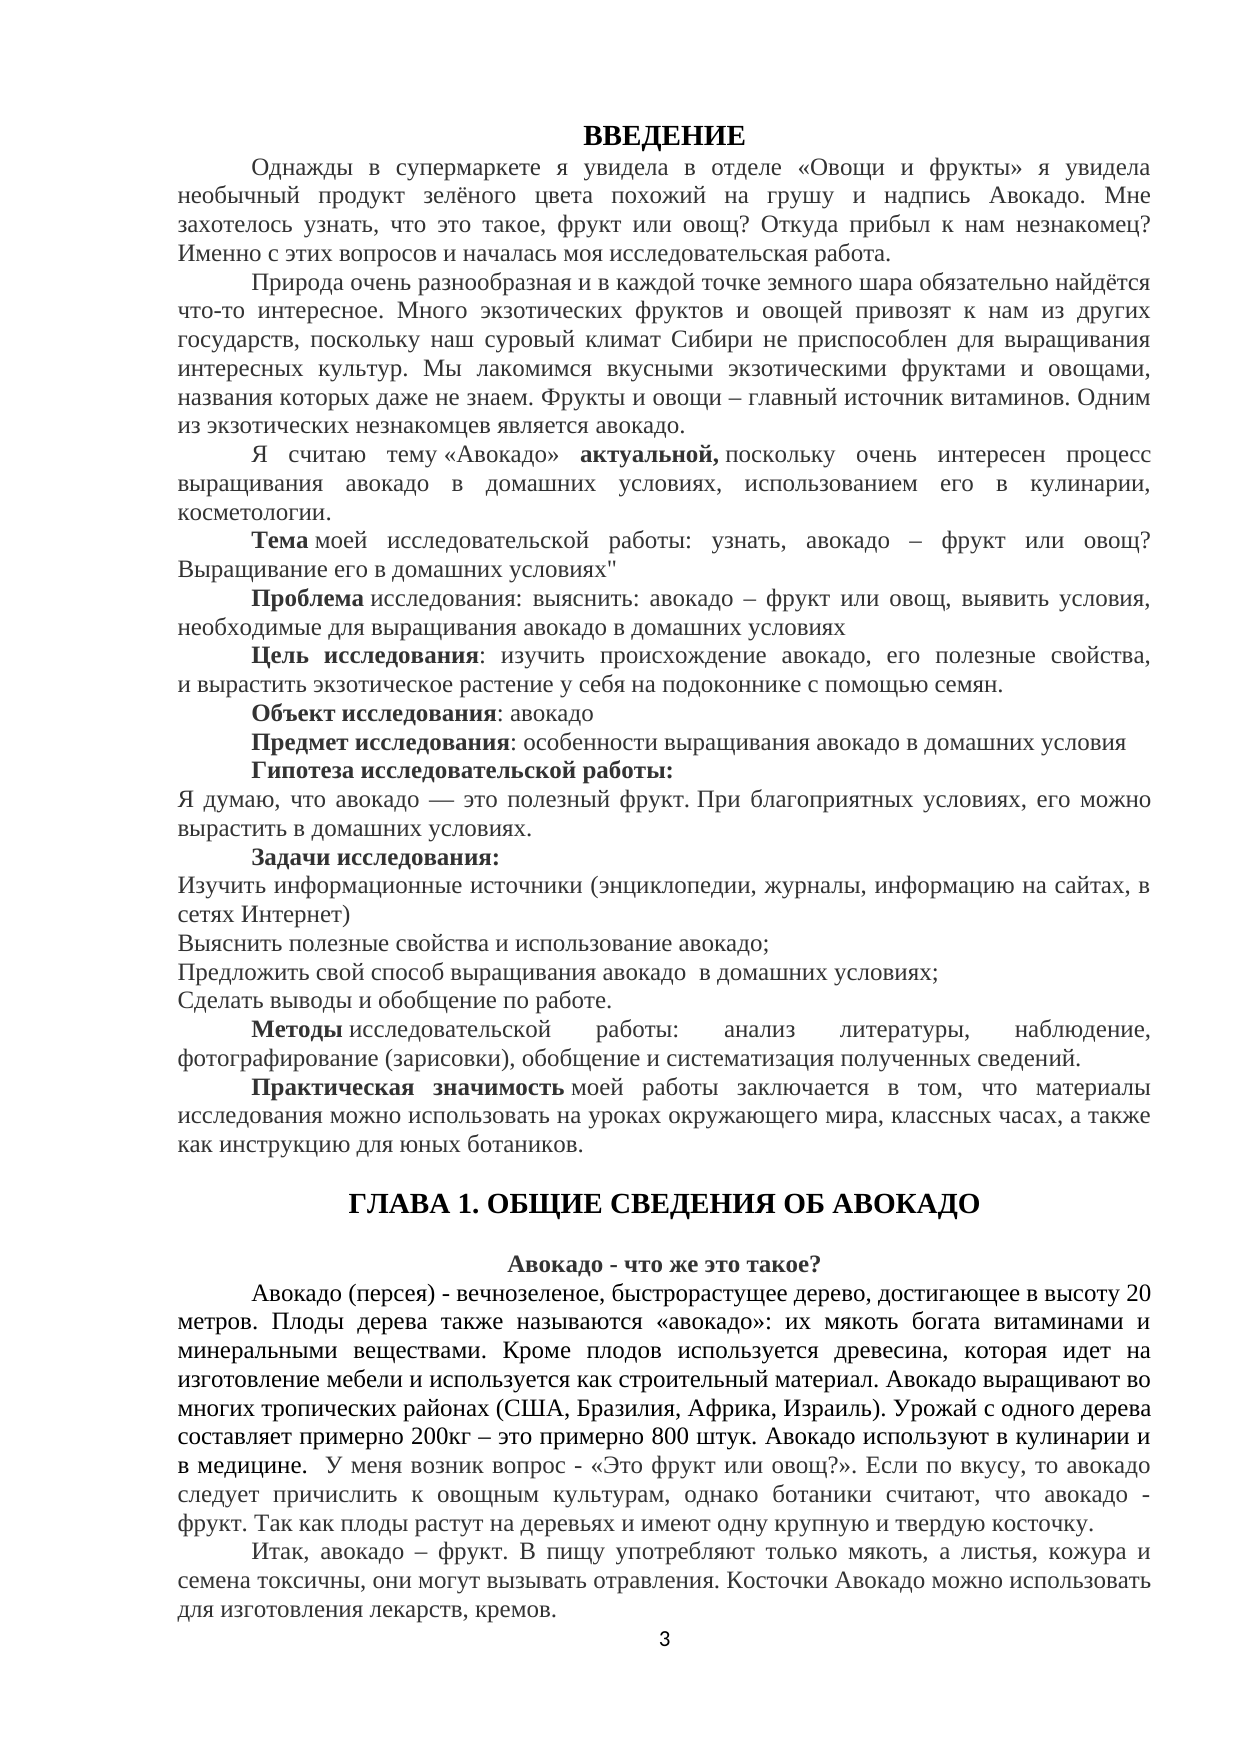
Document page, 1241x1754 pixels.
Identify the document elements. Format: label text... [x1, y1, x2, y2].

text Объект исследования: авокадо [177, 698, 1152, 727]
text Предложить свой способ выращивания авокадо в домашних условиях; [177, 957, 1152, 985]
text Природа очень разнообразная и в каждой точке земного шара обязательно найдётся что-то интересное. Много экзотических фруктов и овощей привозят к нам из других государств, поскольку наш суровый климат Сибири не приспособлен для выращивания интересных культур. Мы лакомимся вкусными экзотическими фруктами и овощами, названия которых даже не знаем. Фрукты и овощи – главный источник витаминов. Одним из экзотических незнакомцев является авокадо. [177, 267, 1152, 439]
text Авокадо (персея) - вечнозеленое, быстрорастущее дерево, достигающее в высоту 20 метров. Плоды дерева также называются «авокадо»: их мякоть богата витаминами и минеральными веществами. Кроме плодов используется древесина, которая идет на изготовление мебели и используется как строительный материал. Авокадо выращивают во многих тропических районах (США, Бразилия, Африка, Израиль). Урожай с одного дерева составляет примерно 200кг – это примерно 800 штук. Авокадо используют в кулинарии и в медицине. У меня возник вопрос - «Это фрукт или овощ?». Если по вкусу, то авокадо следует причислить к овощным культурам, однако ботаники считают, что авокадо - фрукт. Так как плоды растут на деревьях и имеют одну крупную и твердую косточку. [177, 1278, 1152, 1536]
text Цель исследования: изучить происхождение авокадо, его полезные свойства, и вырастить экзотическое растение у себя на подоконнике с помощью семян. [177, 640, 1152, 698]
text Проблема исследования: выяснить: авокадо – фрукт или овощ, выявить условия, необходимые для выращивания авокадо в домашних условиях [177, 583, 1152, 640]
subtitle ГЛАВА 1. ОБЩИЕ СВЕДЕНИЯ ОБ АВОКАДО [177, 1187, 1152, 1220]
text Тема моей исследовательской работы: узнать, авокадо – фрукт или овощ? Выращивание его в домашних условиях" [177, 525, 1152, 583]
text Практическая значимость моей работы заключается в том, что материалы исследования можно использовать на уроках окружающего мира, классных часах, а также как инструкцию для юных ботаников. [177, 1072, 1152, 1158]
text Изучить информационные источники (энциклопедии, журналы, информацию на сайтах, в сетях Интернет) [177, 870, 1152, 928]
text Сделать выводы и обобщение по работе. [177, 985, 1152, 1014]
text Итак, авокадо – фрукт. В пищу употребляют только мякоть, а листья, кожура и семена токсичны, они могут вызывать отравления. Косточки Авокадо можно использовать для изготовления лекарств, кремов. [177, 1536, 1152, 1623]
text Задачи исследования: [177, 842, 1152, 870]
text Гипотеза исследовательской работы: [177, 755, 1152, 784]
text Я считаю тему «Авокадо» актуальной, поскольку очень интересен процесс выращивания авокадо в домашних условиях, использованием его в кулинарии, косметологии. [177, 439, 1152, 525]
subtitle ВВЕДЕНИЕ [177, 118, 1152, 152]
text Однажды в супермаркете я увидела в отделе «Овощи и фрукты» я увидела необычный продукт зелёного цвета похожий на грушу и надпись Авокадо. Мне захотелось узнать, что это такое, фрукт или овощ? Откуда прибыл к нам незнакомец? Именно с этих вопросов и началась моя исследовательская работа. [177, 152, 1152, 267]
text Методы исследовательской работы: анализ литературы, наблюдение, фотографирование (зарисовки), обобщение и систематизация полученных сведений. [177, 1014, 1152, 1072]
text Предмет исследования: особенности выращивания авокадо в домашних условия [177, 727, 1152, 755]
text Авокадо - что же это такое? [177, 1249, 1152, 1278]
text Я думаю, что авокадо — это полезный фрукт. При благоприятных условиях, его можно вырастить в домашних условиях. [177, 784, 1152, 842]
text Выяснить полезные свойства и использование авокадо; [177, 928, 1152, 957]
